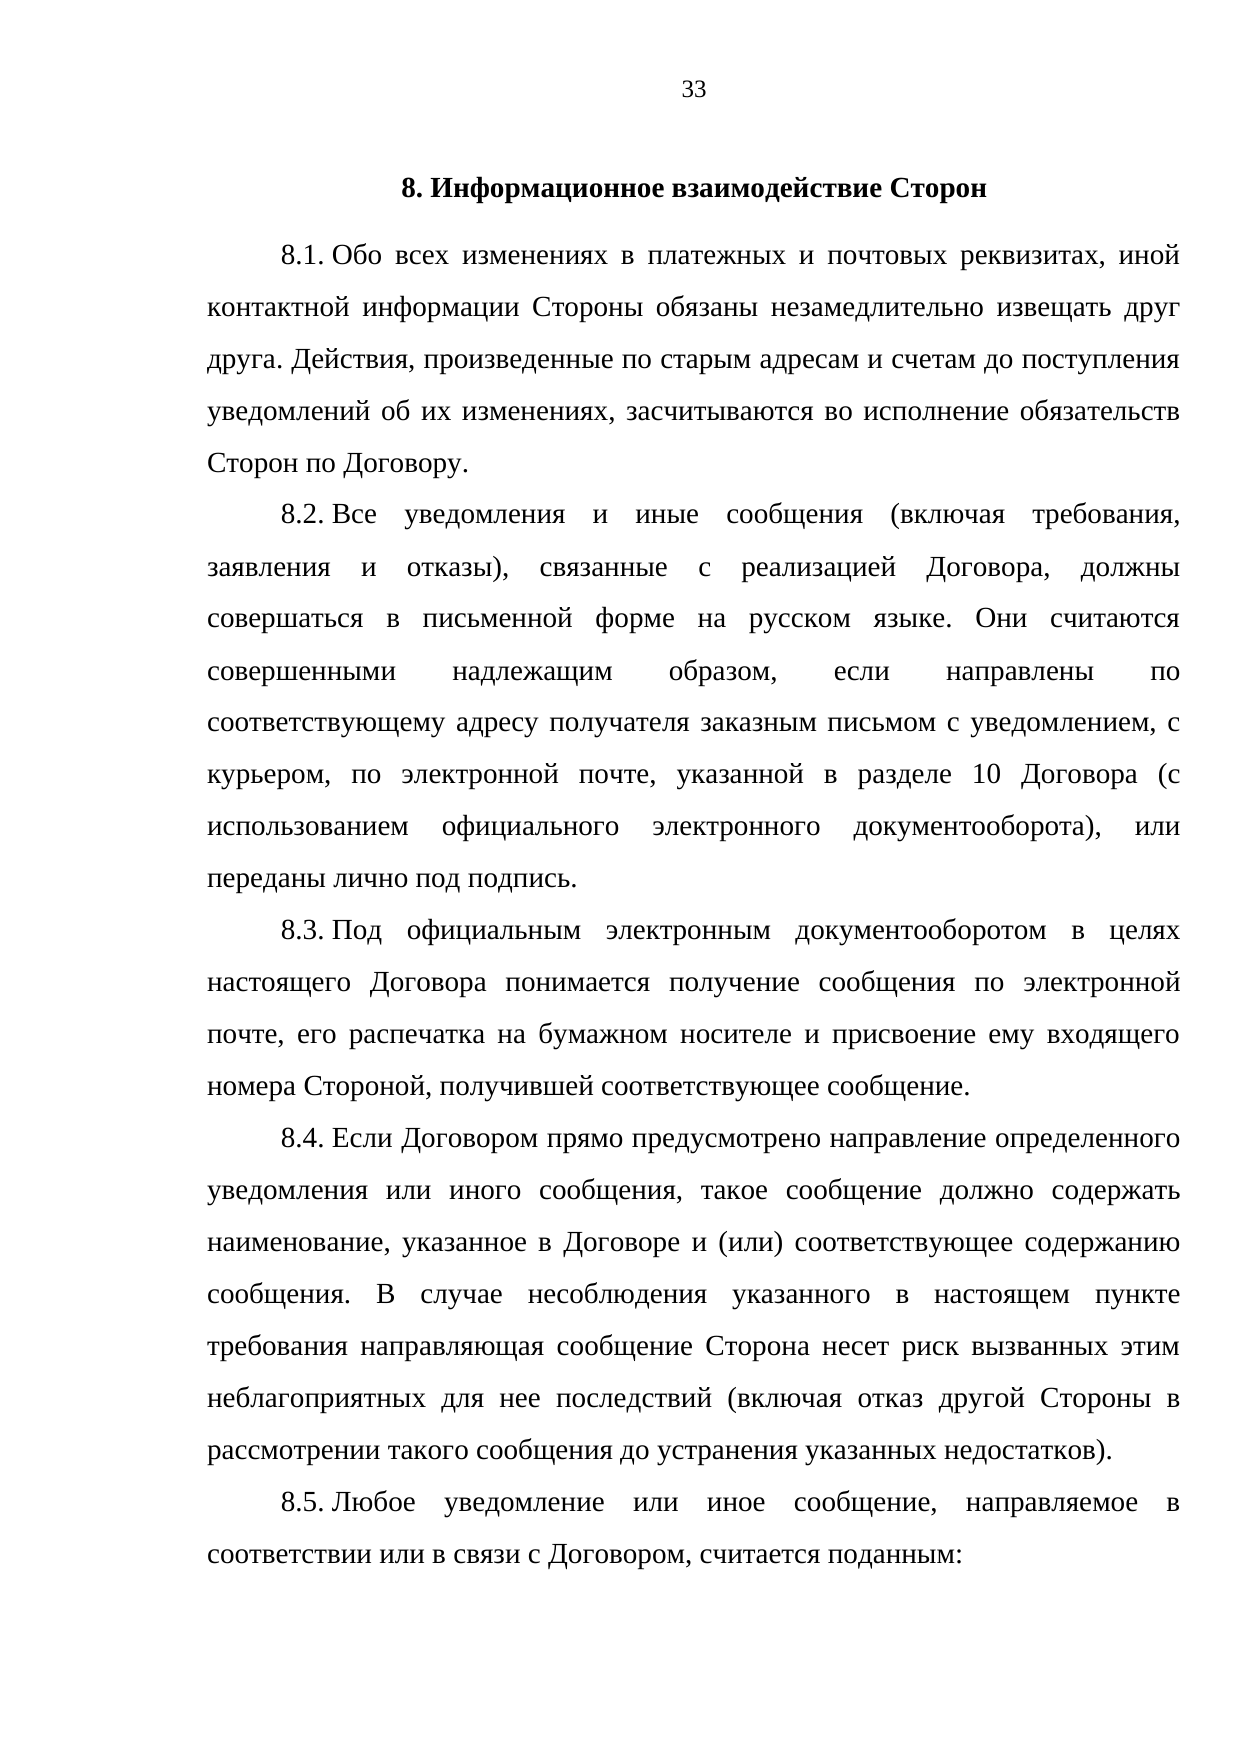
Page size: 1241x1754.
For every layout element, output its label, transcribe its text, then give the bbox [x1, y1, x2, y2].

text 8. Информационное взаимодействие Сторон [207, 170, 1181, 203]
text 8.2. Все уведомления и иные сообщения (включая требования, заявления и отказы), связанные с реализацией Договора, должны совершаться в письменной форме на русском языке. Они считаются совершенными надлежащим образом, если направлены по соответствующему адресу получателя заказным письмом с уведомлением, с курьером, по электронной почте, указанной в разделе 10 Договора (с использованием официального электронного документооборота), или переданы лично под подпись. [207, 497, 1181, 894]
text 8.4. Если Договором прямо предусмотрено направление определенного уведомления или иного сообщения, такое сообщение должно содержать наименование, указанное в Договоре и (или) соответствующее содержанию сообщения. В случае несоблюдения указанного в настоящем пункте требования направляющая сообщение Сторона несет риск вызванных этим неблагоприятных для нее последствий (включая отказ другой Стороны в рассмотрении такого сообщения до устранения указанных недостатков). [207, 1120, 1181, 1466]
text 8.3. Под официальным электронным документооборотом в целях настоящего Договора понимается получение сообщения по электронной почте, его распечатка на бумажном носителе и присвоение ему входящего номера Стороной, получившей соответствующее сообщение. [207, 912, 1181, 1102]
text 8.5. Любое уведомление или иное сообщение, направляемое в соответствии или в связи с Договором, считается поданным: [207, 1484, 1181, 1570]
text 8.1. Обо всех изменениях в платежных и почтовых реквизитах, иной контактной информации Стороны обязаны незамедлительно извещать друг друга. Действия, произведенные по старым адресам и счетам до поступления уведомлений об их изменениях, засчитываются во исполнение обязательств Сторон по Договору. [207, 237, 1181, 478]
